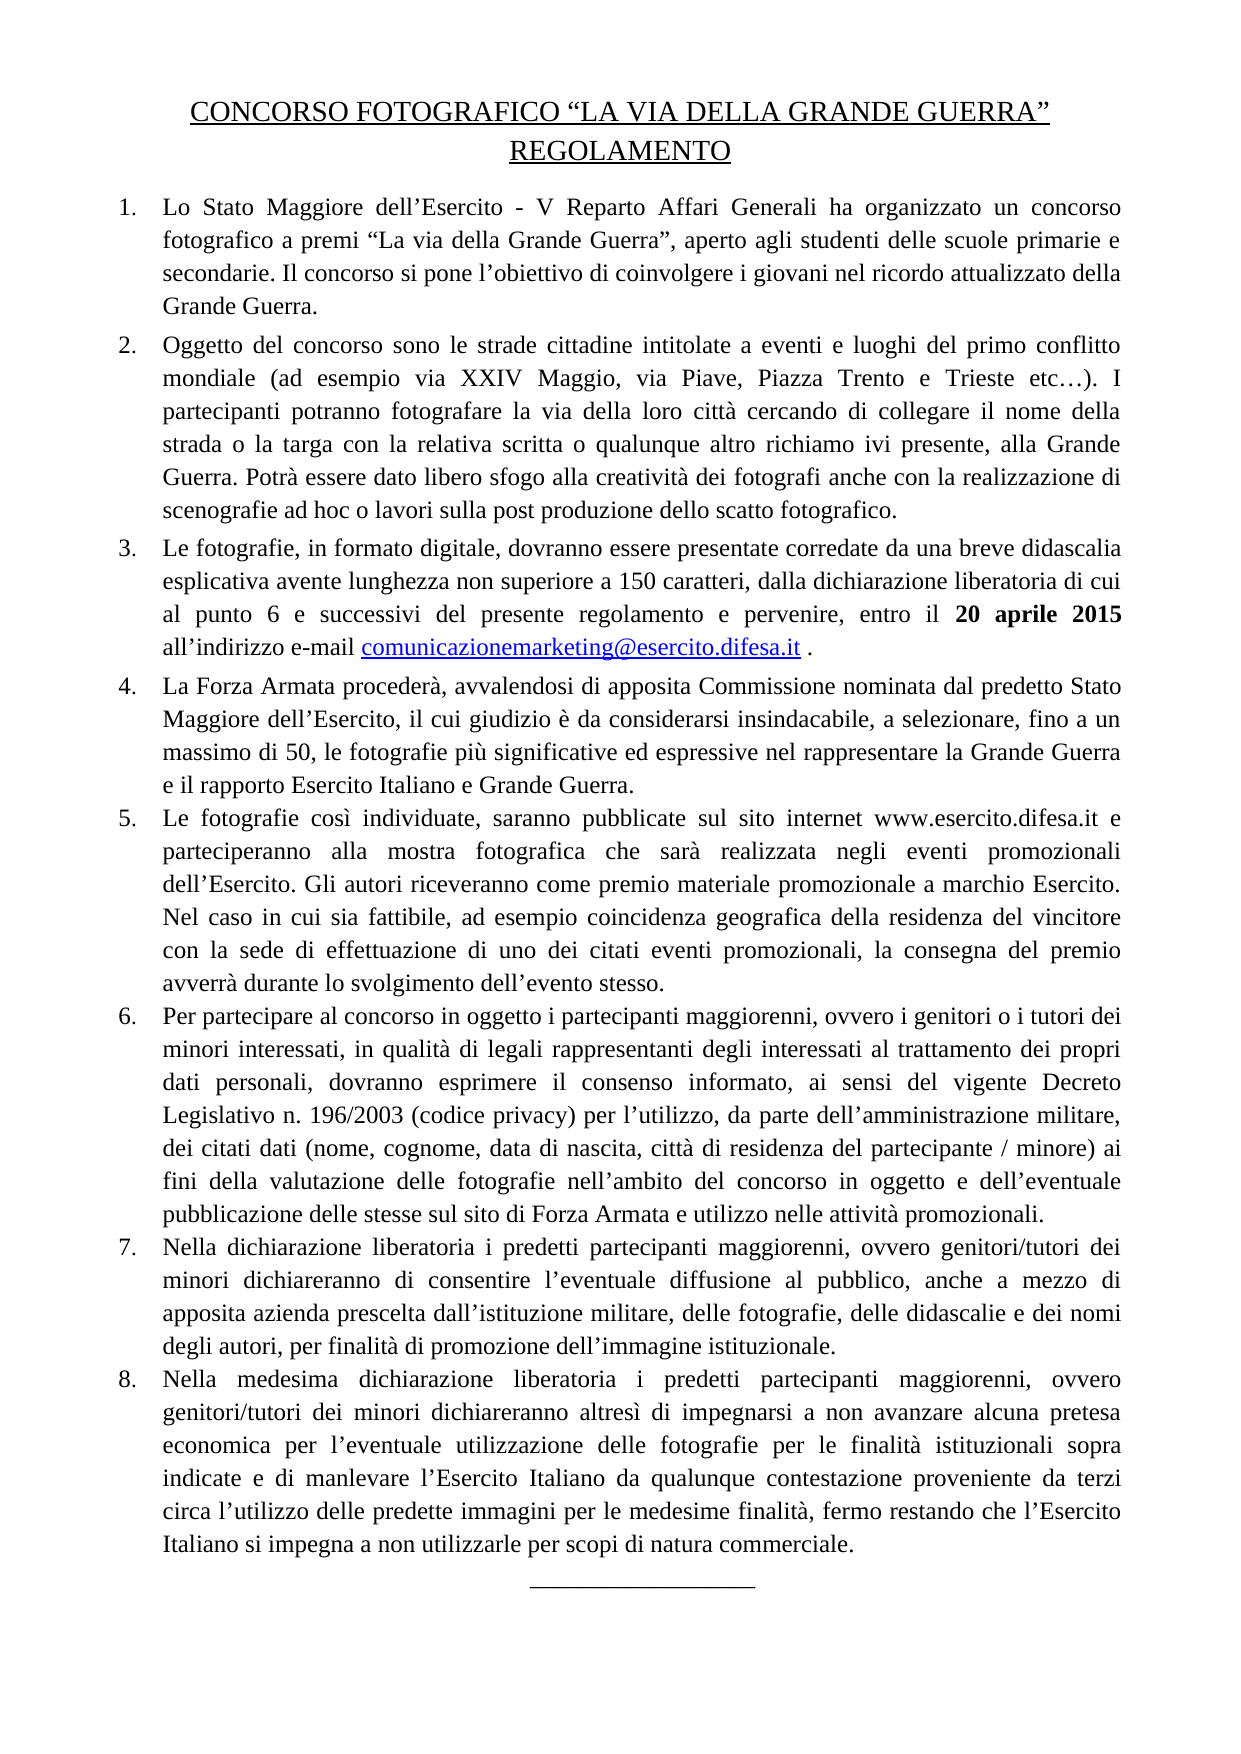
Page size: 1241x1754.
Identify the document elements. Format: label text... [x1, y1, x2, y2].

list Nella dichiarazione liberatoria i predetti partecipanti maggiorenni, ovvero genitori/tutori dei minori dichiareranno di consentire l’eventuale diffusione al pubblico, anche a mezzo di apposita azienda prescelta dall’istituzione militare, delle fotografie, delle didascalie e dei nomi degli autori, per finalità di promozione dell’immagine istituzionale. [118, 1232, 1122, 1360]
list Le fotografie così individuate, saranno pubblicate sul sito internet www.esercito.difesa.it e parteciperanno alla mostra fotografica che sarà realizzata negli eventi promozionali dell’Esercito. Gli autori riceveranno come premio materiale promozionale a marchio Esercito. Nel caso in cui sia fattibile, ad esempio coincidenza geografica della residenza del vincitore con la sede di effettuazione di uno dei citati eventi promozionali, la consegna del premio avverrà durante lo svolgimento dell’evento stesso. [118, 803, 1122, 997]
list La Forza Armata procederà, avvalendosi di apposita Commissione nominata dal predetto Stato Maggiore dell’Esercito, il cui giudizio è da considerarsi insindacabile, a selezionare, fino a un massimo di 50, le fotografie più significative ed espressive nel rappresentare la Grande Guerra e il rapporto Esercito Italiano e Grande Guerra. [118, 671, 1122, 798]
list Per partecipare al concorso in oggetto i partecipanti maggiorenni, ovvero i genitori o i tutori dei minori interessati, in qualità di legali rappresentanti degli interessati al trattamento dei propri dati personali, dovranno esprimere il consenso informato, ai sensi del vigente Decreto Legislativo n. 196/2003 (codice privacy) per l’utilizzo, da parte dell’amministrazione militare, dei citati dati (nome, cognome, data di nascita, città di residenza del partecipante / minore) ai fini della valutazione delle fotografie nell’ambito del concorso in oggetto e dell’eventuale pubblicazione delle stesse sul sito di Forza Armata e utilizzo nelle attività promozionali. [118, 1001, 1122, 1228]
list __________________ [162, 1562, 1122, 1591]
text CONCORSO FOTOGRAFICO “LA VIA DELLA GRANDE GUERRA” REGOLAMENTO [118, 94, 1122, 166]
list Nella medesima dichiarazione liberatoria i predetti partecipanti maggiorenni, ovvero genitori/tutori dei minori dichiareranno altresì di impegnarsi a non avanzare alcuna pretesa economica per l’eventuale utilizzazione delle fotografie per le finalità istituzionali sopra indicate e di manlevare l’Esercito Italiano da qualunque contestazione proveniente da terzi circa l’utilizzo delle predette immagini per le medesime finalità, fermo restando che l’Esercito Italiano si impegna a non utilizzarle per scopi di natura commerciale. [118, 1364, 1122, 1558]
list Oggetto del concorso sono le strade cittadine intitolate a eventi e luoghi del primo conflitto mondiale (ad esempio via XXIV Maggio, via Piave, Piazza Trento e Trieste etc…). I partecipanti potranno fotografare la via della loro città cercando di collegare il nome della strada o la targa con la relativa scritta o qualunque altro richiamo ivi presente, alla Grande Guerra. Potrà essere dato libero sfogo alla creatività dei fotografi anche con la realizzazione di scenografie ad hoc o lavori sulla post produzione dello scatto fotografico. [118, 330, 1122, 523]
list Lo Stato Maggiore dell’Esercito - V Reparto Affari Generali ha organizzato un concorso fotografico a premi “La via della Grande Guerra”, aperto agli studenti delle scuole primarie e secondarie. Il concorso si pone l’obiettivo di coinvolgere i giovani nel ricordo attualizzato della Grande Guerra. [118, 192, 1122, 320]
list Le fotografie, in formato digitale, dovranno essere presentate corredate da una breve didascalia esplicativa avente lunghezza non superiore a 150 caratteri, dalla dichiarazione liberatoria di cui al punto 6 e successivi del presente regolamento e pervenire, entro il 20 aprile 2015 all’indirizzo e-mail comunicazionemarketing@esercito.difesa.it . [118, 533, 1122, 661]
